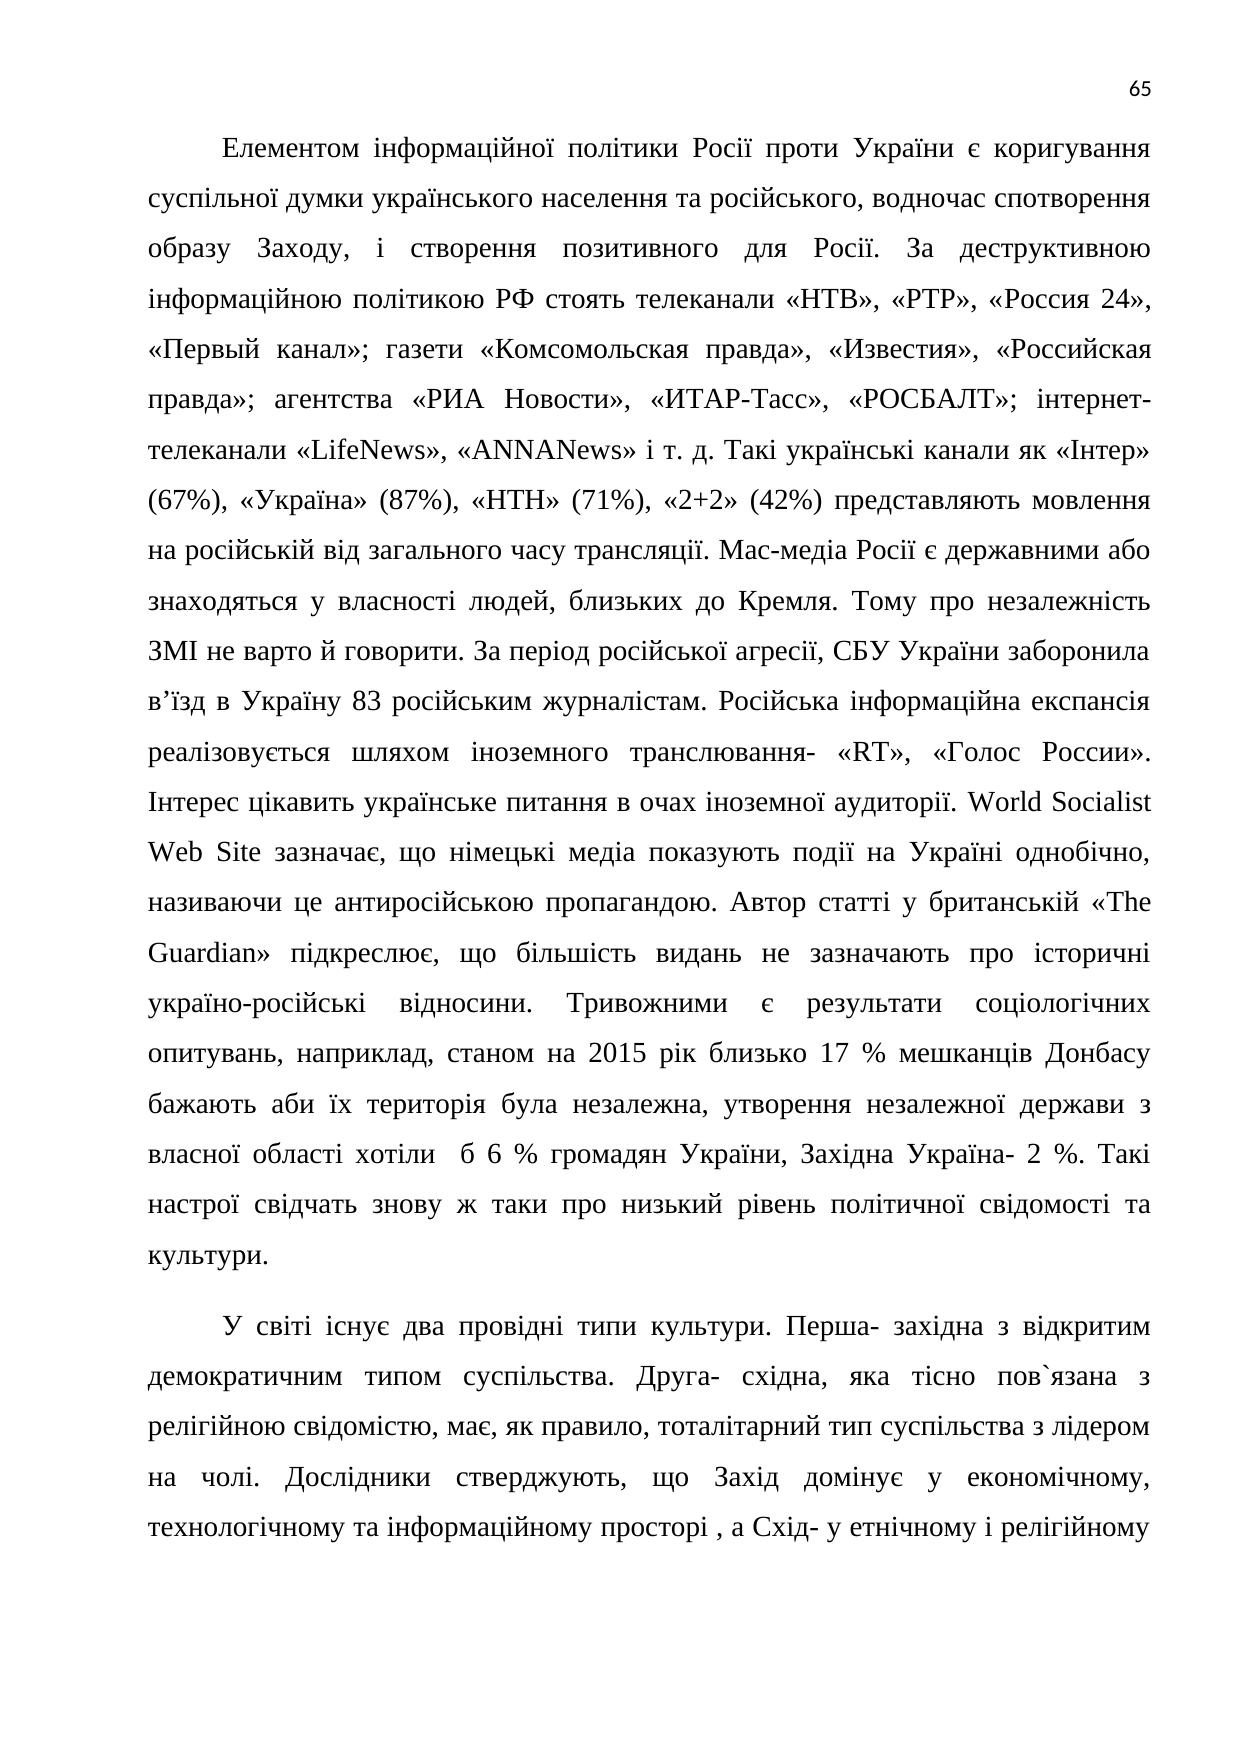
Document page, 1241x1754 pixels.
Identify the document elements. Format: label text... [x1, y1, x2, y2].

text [148, 1308, 1152, 1543]
text Елементом інформаційної політики Росії проти України є коригування суспільної думки українського населення та російського, водночас спотворення образу Заходу, і створення позитивного для Росії. За деструктивною інформаційною політикою РФ стоять телеканали «НТВ», «РТР», «Россия 24», «Первый канал»; газети «Комсомольская правда», «Известия», «Российская правда»; агентства «РИА Новости», «ИТАР-Тасс», «РОСБАЛТ»; інтернет-телеканали «LifeNews», «ANNANews» і т. д. Такі українські канали як «Інтер» (67%), «Україна» (87%), «НТН» (71%), «2+2» (42%) представляють мовлення на російській від загального часу трансляції. Мас-медіа Росії є державними або знаходяться у власності людей, близьких до Кремля. Тому про незалежність ЗМІ не варто й говорити. За період російської агресії, СБУ України заборонила в’їзд в Україну 83 російським журналістам. Російська інформаційна експансія реалізовується шляхом іноземного транслювання- «RT», «Голос России». Інтерес цікавить українське питання в очах іноземної аудиторії. World Socialist Web Site зазначає, що німецькі медіа показують події на Україні однобічно, називаючи це антиросійською пропагандою. Автор статті у британській «The Guardian» підкреслює, що більшість видань не зазначають про історичні україно-російські відносини. Тривожними є результати соціологічних опитувань, наприклад, станом на 2015 рік близько 17 % мешканців Донбасу бажають аби їх територія була незалежна, утворення незалежної держави з власної області хотіли б 6 % громадян України, Західна Україна- 2 %. Такі настрої свідчать знову ж таки про низький рівень політичної свідомості та культури. [148, 130, 1152, 1270]
